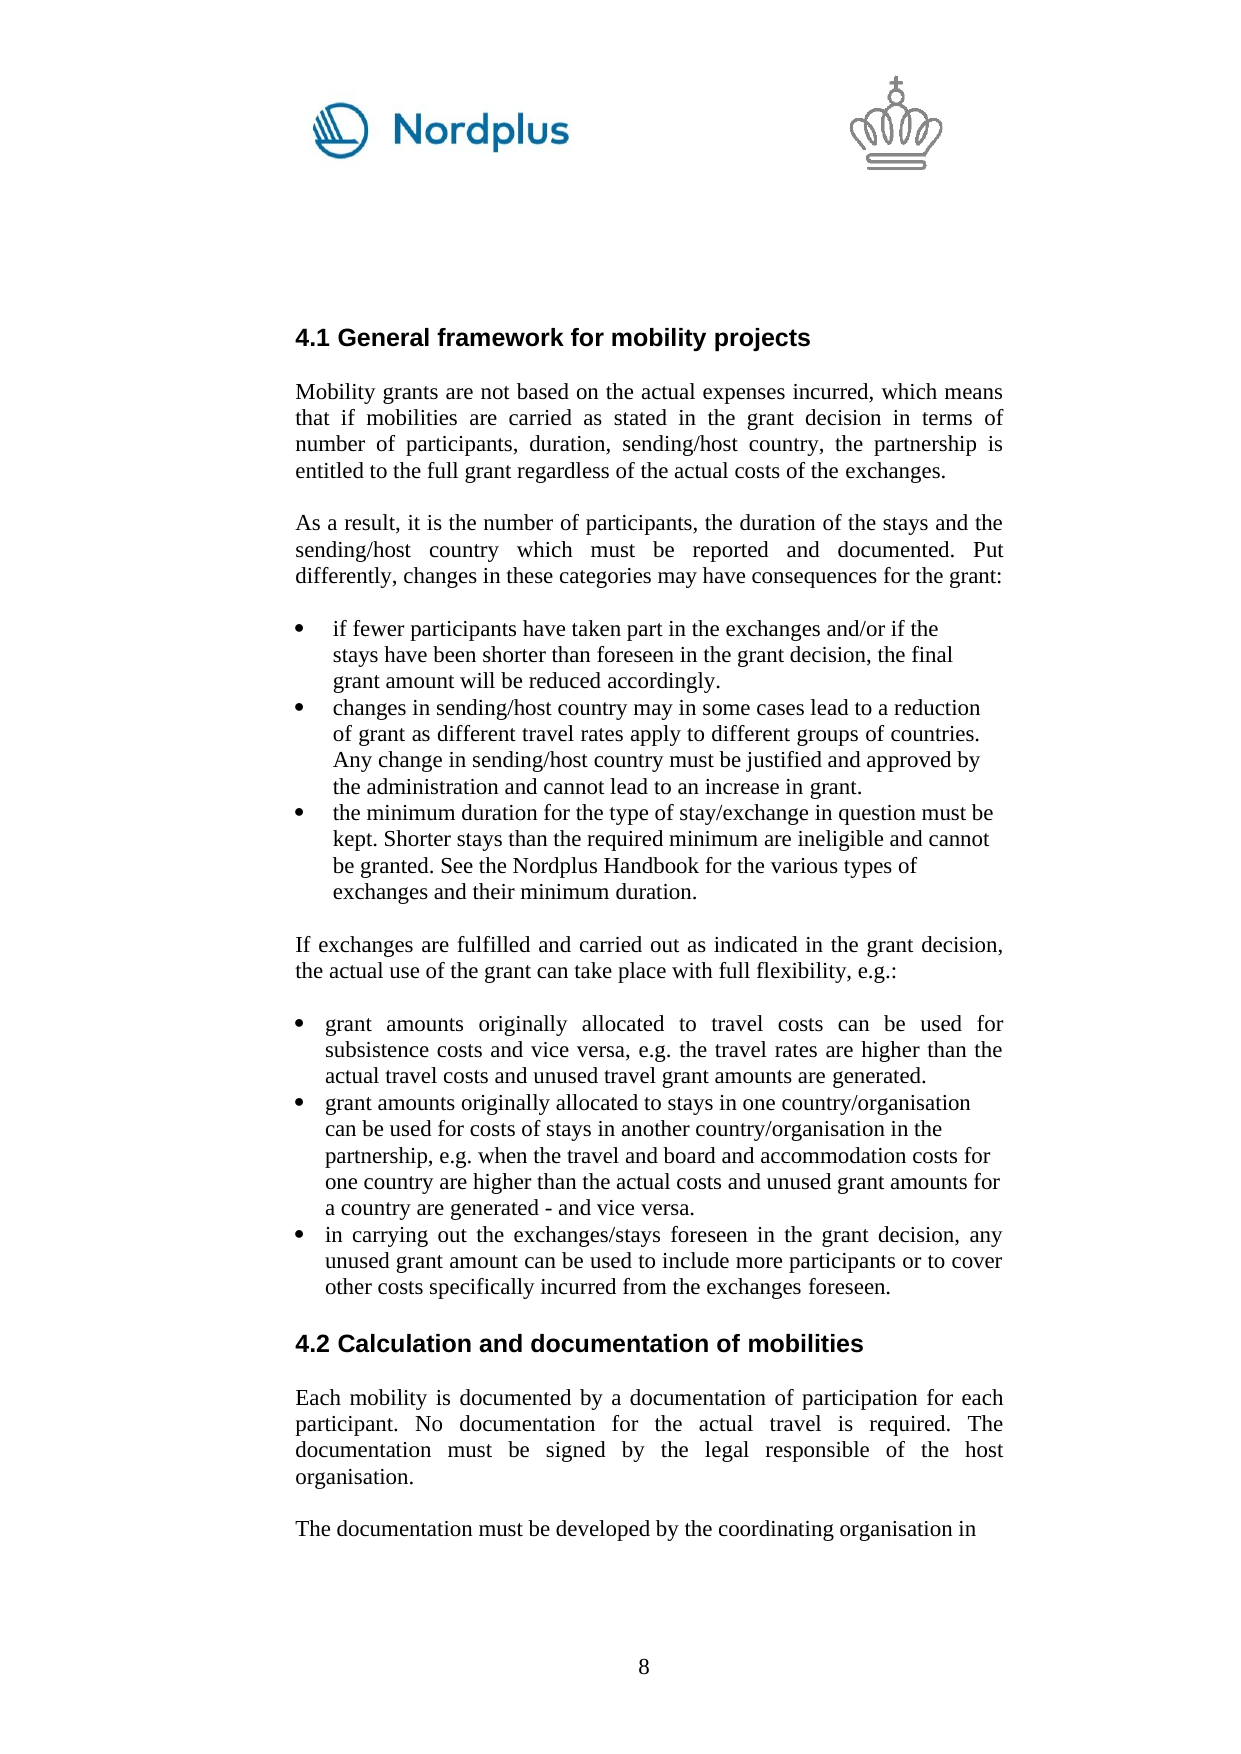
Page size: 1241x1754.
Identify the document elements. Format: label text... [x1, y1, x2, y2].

text If exchanges are fulfilled and carried out as indicated in the grant decision, the actual use of the grant can take place with full flexibility, e.g.: [295, 931, 1005, 984]
list grant amounts originally allocated to travel costs can be used for subsistence costs and vice versa, e.g. the travel rates are higher than the actual travel costs and unused travel grant amounts are generated. [295, 1010, 1004, 1089]
picture [849, 75, 943, 170]
text The documentation must be developed by the coordinating organisation in [295, 1516, 1065, 1542]
list in carrying out the exchanges/stays foreseen in the grant decision, any unused grant amount can be used to include more participants or to cover other costs specifically incurred from the exchanges foreseen. [295, 1221, 1004, 1300]
list changes in sending/host country may in some cases lead to a reduction of grant as different travel rates apply to different groups of countries. Any change in sending/host country must be justified and approved by the administration and cannot lead to an increase in grant. [295, 694, 981, 799]
text Mobility grants are not based on the actual expenses incurred, which means that if mobilities are carried as stated in the grant decision in terms of number of participants, duration, sending/host country, the partnership is entitled to the full grant regardless of the actual costs of the exchanges. [295, 378, 1004, 483]
list General framework for mobility projects [295, 323, 1065, 351]
picture [306, 91, 573, 166]
list the minimum duration for the type of stay/exchange in question must be kept. Shorter stays than the required minimum are ineligible and cannot be granted. See the Nordplus Handbook for the various types of exchanges and their minimum duration. [295, 799, 994, 904]
list Calculation and documentation of mobilities [295, 1329, 1065, 1357]
list if fewer participants have taken part in the exchanges and/or if the stays have been shorter than foreseen in the grant decision, the final grant amount will be reduced accordingly. [295, 615, 991, 694]
list grant amounts originally allocated to stays in one country/organisation can be used for costs of stays in another country/organisation in the partnership, e.g. when the travel and board and accommodation costs for one country are higher than the actual costs and unused grant amounts for a country are generated - and vice versa. [295, 1089, 1001, 1221]
text As a result, it is the number of participants, the duration of the stays and the sending/host country which must be reported and documented. Put differently, changes in these categories may have consequences for the grant: [295, 509, 1004, 588]
text Each mobility is documented by a documentation of participation for each participant. No documentation for the actual travel is required. The documentation must be signed by the legal responsible of the host organisation. [295, 1384, 1004, 1489]
